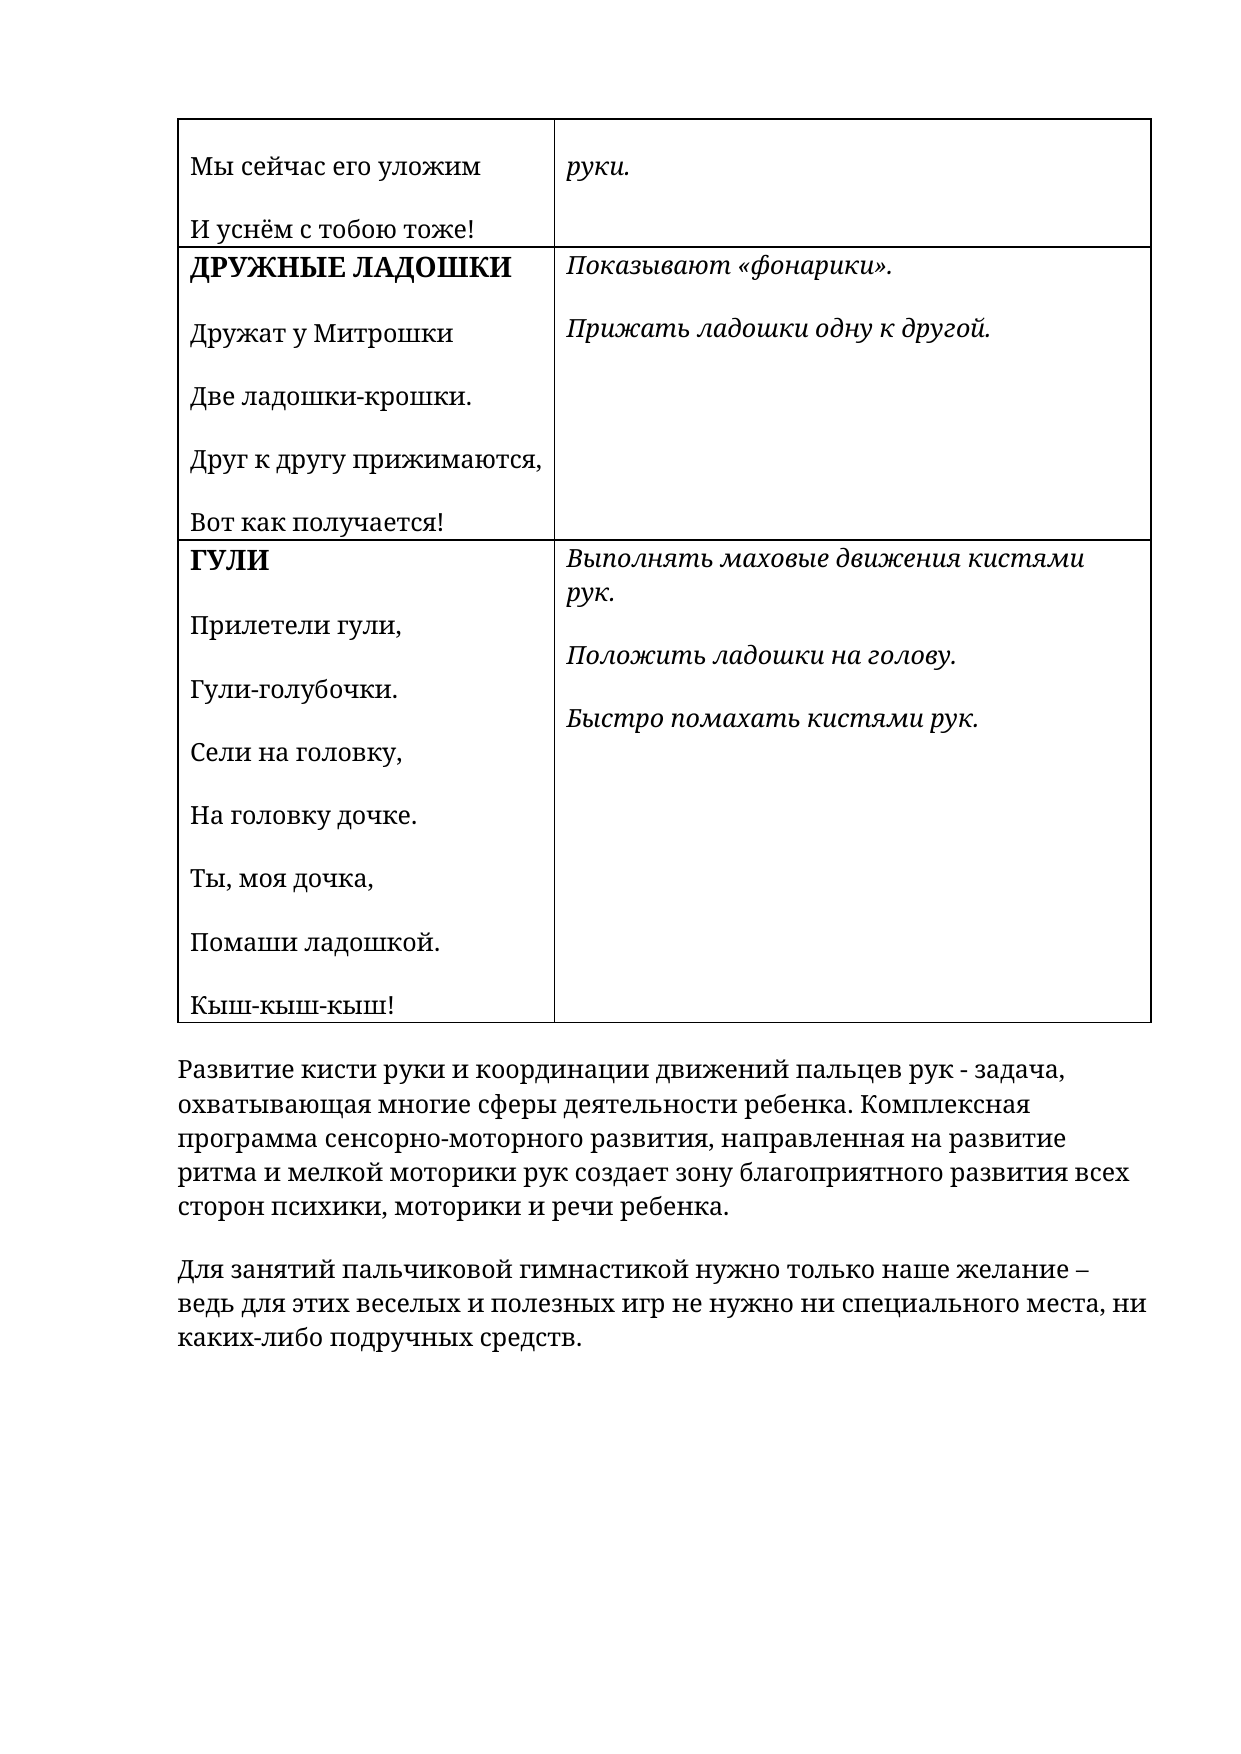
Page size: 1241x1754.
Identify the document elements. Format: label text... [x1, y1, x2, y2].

table_cell ДРУЖНЫЕ ЛАДОШКИ Дружат у Митрошки Две ладошки-крошки. Друг к другу прижимаются, Вот как получается! [179, 248, 554, 539]
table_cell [555, 120, 1150, 246]
table_cell Выполнять маховые движения кистями рук. Положить ладошки на голову. Быстро помахать кистями рук. [555, 541, 1150, 1021]
text Для занятий пальчиковой гимнастикой нужно только наше желание – ведь для этих веселых и полезных игр не нужно ни специального места, ни каких-либо подручных средств. [177, 1252, 1152, 1354]
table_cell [179, 120, 554, 246]
table_cell Показывают «фонарики». Прижать ладошки одну к другой. [555, 248, 1150, 539]
table_cell ГУЛИ Прилетели гули, Гули-голубочки. Сели на головку, На головку дочке. Ты, моя дочка, Помаши ладошкой. Кыш-кыш-кыш! [179, 541, 554, 1021]
text Развитие кисти руки и координации движений пальцев рук - задача, охватывающая многие сферы деятельности ребенка. Комплексная программа сенсорно-моторного развития, направленная на развитие ритма и мелкой моторики рук создает зону благоприятного развития всех сторон психики, моторики и речи ребенка. [177, 1052, 1152, 1222]
